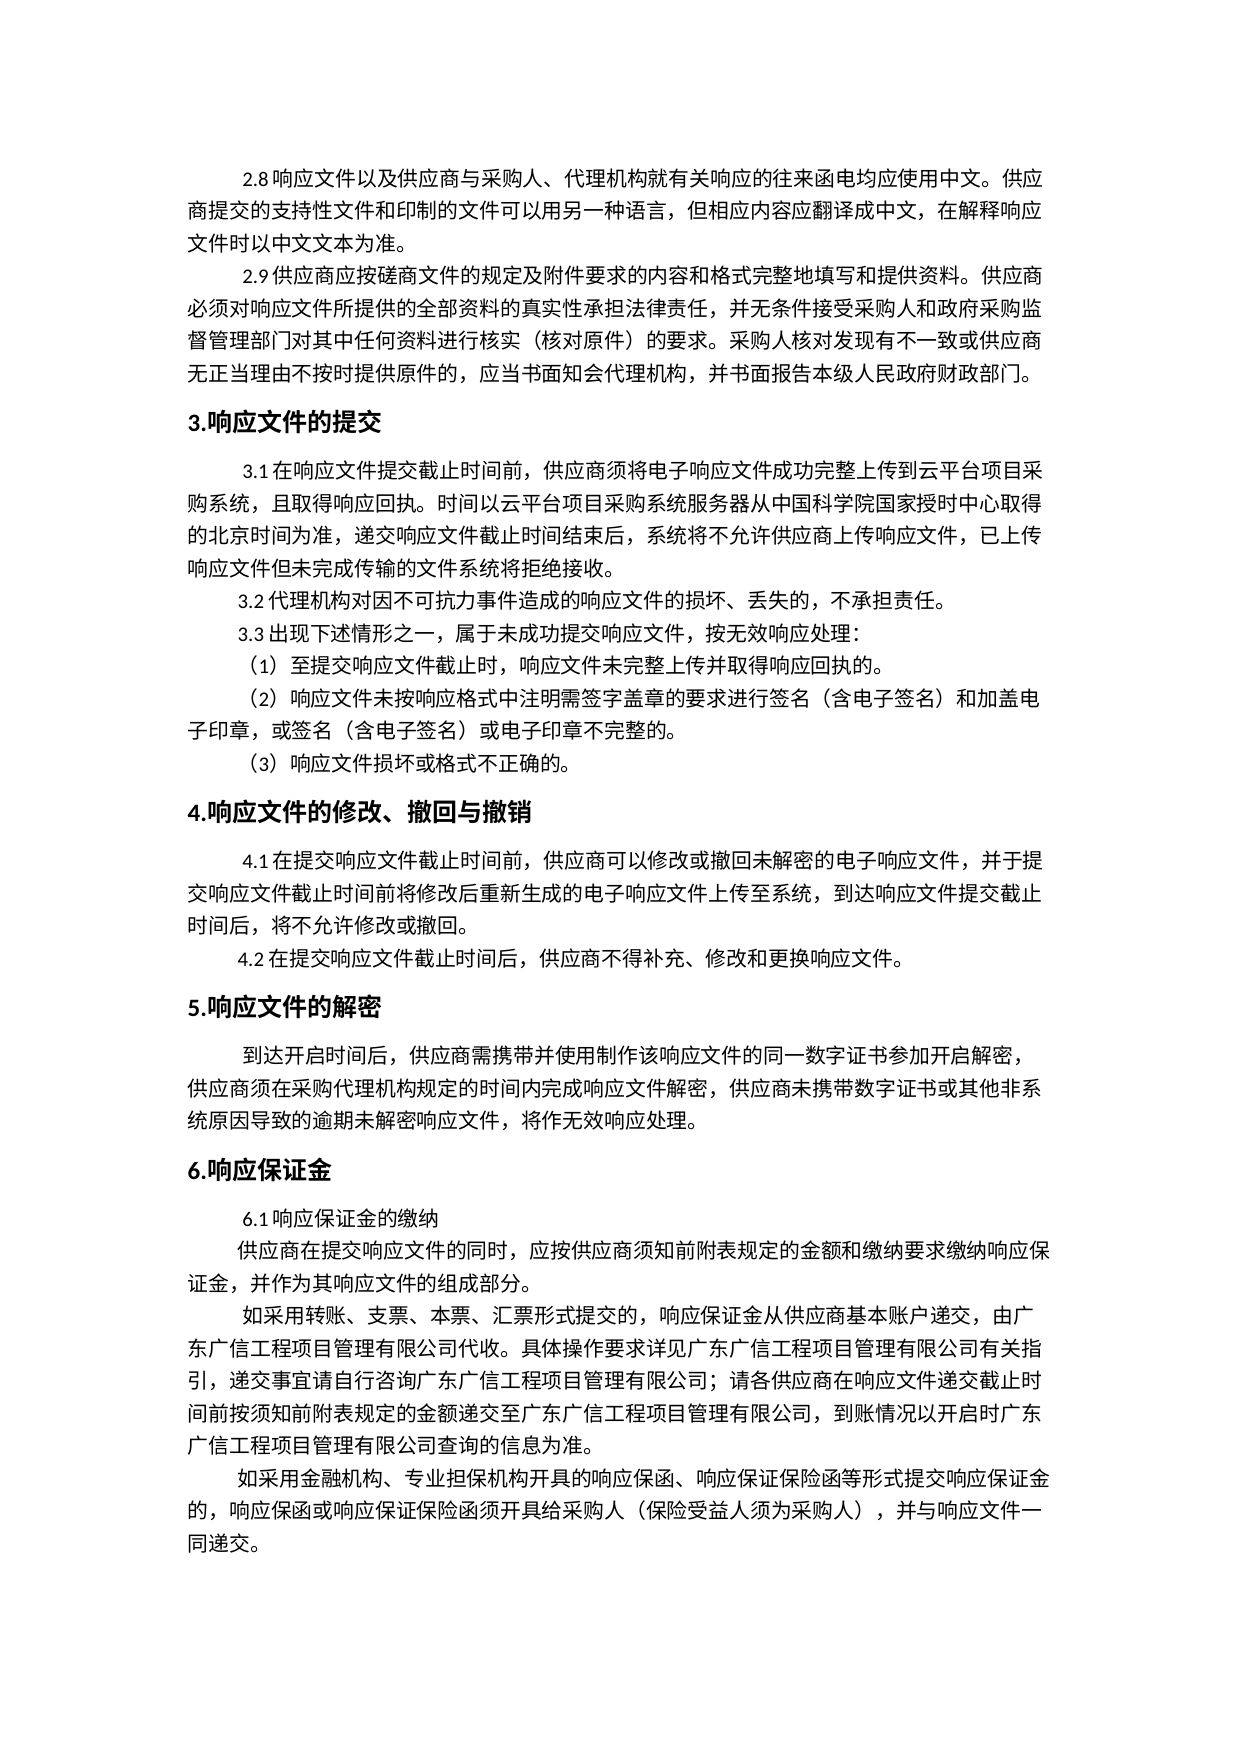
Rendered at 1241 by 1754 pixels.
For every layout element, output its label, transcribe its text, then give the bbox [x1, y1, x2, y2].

text 4.响应文件的修改、撤回与撤销 [187, 779, 1053, 844]
text 4.2在提交响应文件截止时间后，供应商不得补充、修改和更换响应文件。 [187, 942, 1053, 974]
text 3.2代理机构对因不可抗力事件造成的响应文件的损坏、丢失的，不承担责任。 [187, 584, 1053, 617]
text 2.8响应文件以及供应商与采购人、代理机构就有关响应的往来函电均应使用中文。供应商提交的支持性文件和印制的文件可以用另一种语言，但相应内容应翻译成中文，在解释响应文件时以中文文本为准。 [187, 162, 1053, 259]
text 5.响应文件的解密 [187, 974, 1053, 1039]
text 供应商在提交响应文件的同时，应按供应商须知前附表规定的金额和缴纳要求缴纳响应保证金，并作为其响应文件的组成部分。 [187, 1234, 1053, 1299]
text （1）至提交响应文件截止时，响应文件未完整上传并取得响应回执的。 [187, 649, 1053, 682]
text 3.3出现下述情形之一，属于未成功提交响应文件，按无效响应处理： [187, 617, 1053, 649]
text （2）响应文件未按响应格式中注明需签字盖章的要求进行签名（含电子签名）和加盖电子印章，或签名（含电子签名）或电子印章不完整的。 [187, 682, 1053, 747]
text 6.响应保证金 [187, 1137, 1053, 1202]
text 如采用金融机构、专业担保机构开具的响应保函、响应保证保险函等形式提交响应保证金的，响应保函或响应保证保险函须开具给采购人（保险受益人须为采购人），并与响应文件一同递交。 [187, 1462, 1053, 1559]
text 如采用转账、支票、本票、汇票形式提交的，响应保证金从供应商基本账户递交，由广东广信工程项目管理有限公司代收。具体操作要求详见广东广信工程项目管理有限公司有关指引，递交事宜请自行咨询广东广信工程项目管理有限公司；请各供应商在响应文件递交截止时间前按须知前附表规定的金额递交至广东广信工程项目管理有限公司，到账情况以开启时广东广信工程项目管理有限公司查询的信息为准。 [187, 1299, 1053, 1462]
text 3.响应文件的提交 [187, 389, 1053, 454]
text （3）响应文件损坏或格式不正确的。 [187, 747, 1053, 779]
text 到达开启时间后，供应商需携带并使用制作该响应文件的同一数字证书参加开启解密，供应商须在采购代理机构规定的时间内完成响应文件解密，供应商未携带数字证书或其他非系统原因导致的逾期未解密响应文件，将作无效响应处理。 [187, 1039, 1053, 1137]
text 2.9供应商应按磋商文件的规定及附件要求的内容和格式完整地填写和提供资料。供应商必须对响应文件所提供的全部资料的真实性承担法律责任，并无条件接受采购人和政府采购监督管理部门对其中任何资料进行核实（核对原件）的要求。采购人核对发现有不一致或供应商无正当理由不按时提供原件的，应当书面知会代理机构，并书面报告本级人民政府财政部门。 [187, 259, 1053, 389]
text 6.1响应保证金的缴纳 [187, 1202, 1053, 1234]
text 4.1在提交响应文件截止时间前，供应商可以修改或撤回未解密的电子响应文件，并于提交响应文件截止时间前将修改后重新生成的电子响应文件上传至系统，到达响应文件提交截止时间后，将不允许修改或撤回。 [187, 844, 1053, 942]
text 3.1在响应文件提交截止时间前，供应商须将电子响应文件成功完整上传到云平台项目采购系统，且取得响应回执。时间以云平台项目采购系统服务器从中国科学院国家授时中心取得的北京时间为准，递交响应文件截止时间结束后，系统将不允许供应商上传响应文件，已上传响应文件但未完成传输的文件系统将拒绝接收。 [187, 454, 1053, 584]
